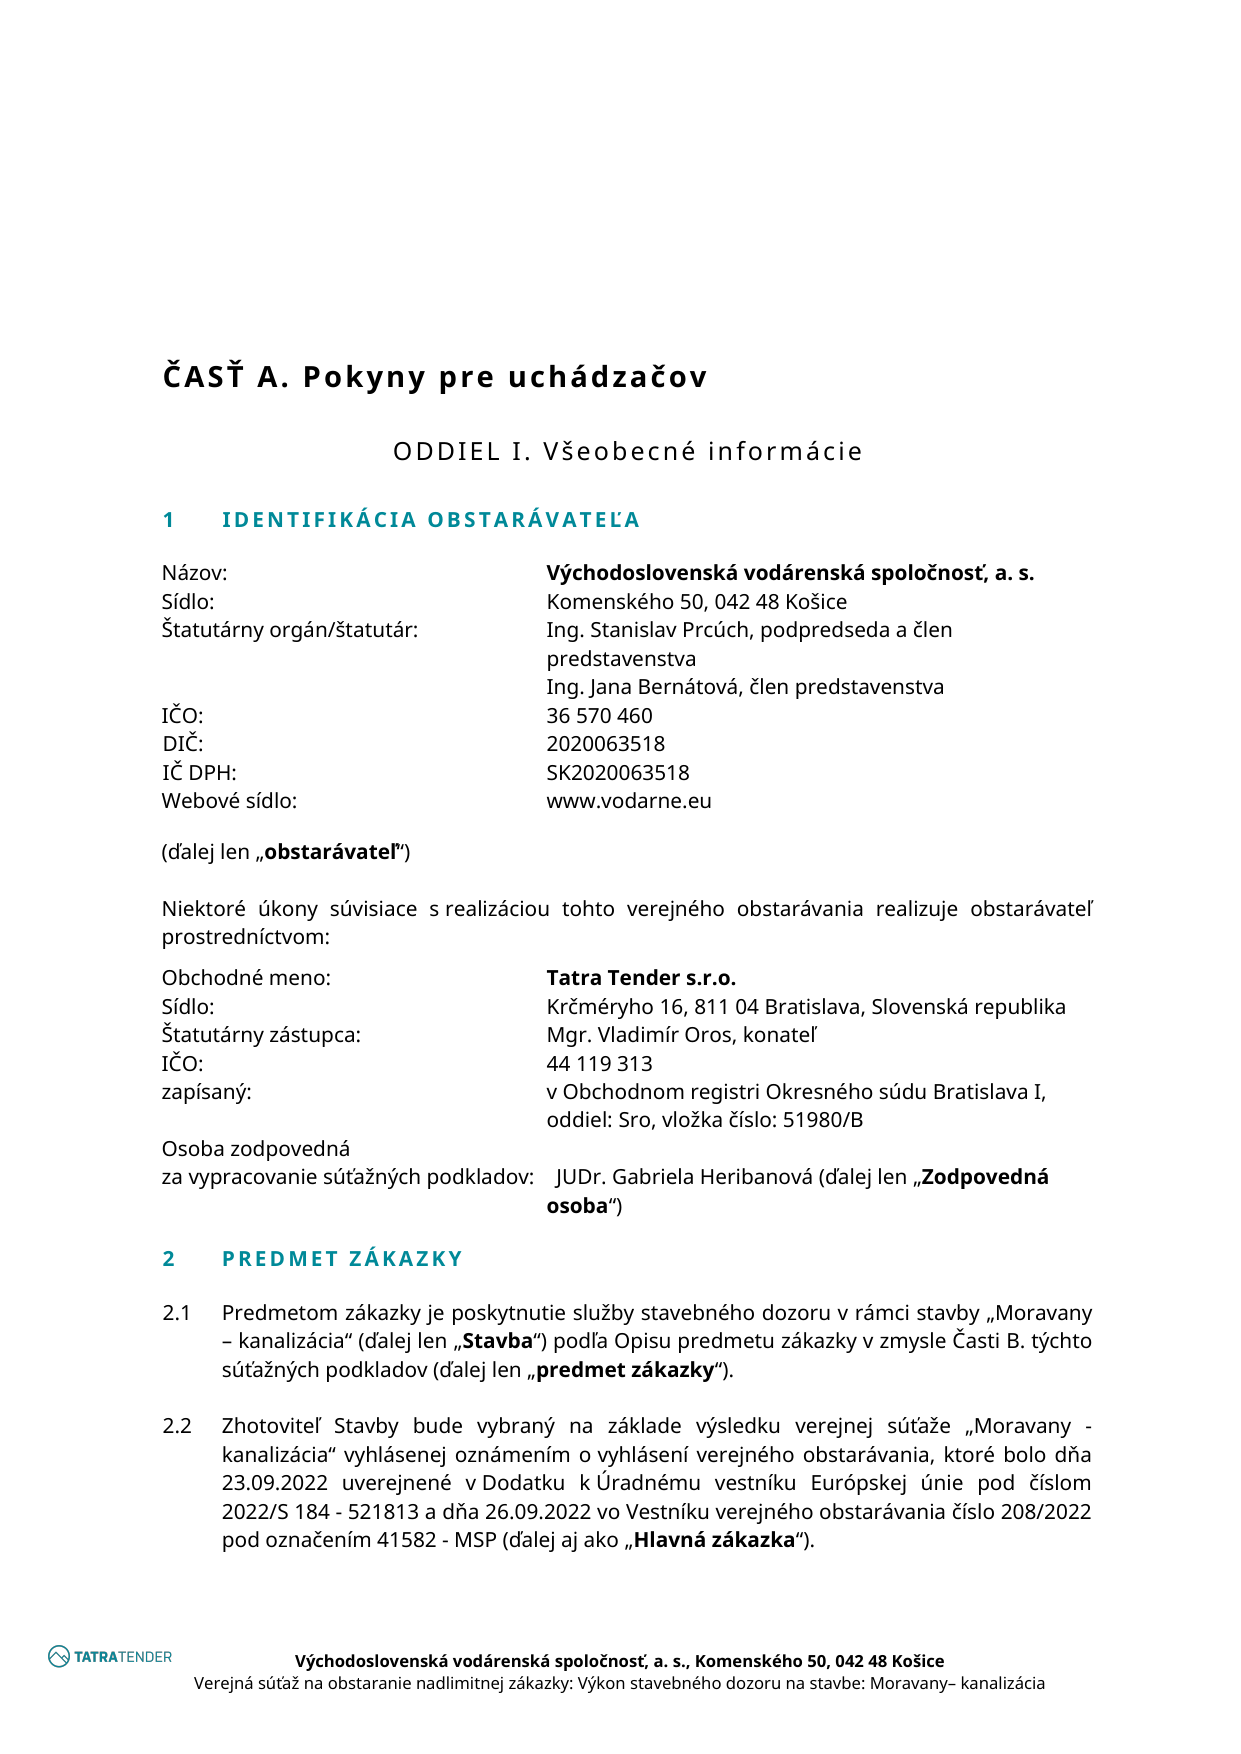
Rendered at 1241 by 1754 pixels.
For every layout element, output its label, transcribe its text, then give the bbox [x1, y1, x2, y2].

subtitle Zhotoviteľ Stavby bude vybraný na základe výsledku verejnej súťaže „Moravany - kanalizácia“ vyhlásenej oznámením o vyhlásení verejného obstarávania, ktoré bolo dňa 23.09.2022 uverejnené v Dodatku k Úradnému vestníku Európskej únie pod číslom 2022/S 184 - 521813 a dňa 26.09.2022 vo Vestníku verejného obstarávania číslo 208/2022 pod označením 41582 - MSP (ďalej aj ako „Hlavná zákazka“). [162, 1412, 1093, 1554]
subtitle Webové sídlo: www.vodarne.eu [161, 786, 1093, 814]
subtitle Obchodné meno: Tatra Tender s.r.o. [161, 963, 1093, 992]
text IČ DPH: SK2020063518 [162, 758, 1093, 786]
subtitle Predmetom zákazky je poskytnutie služby stavebného dozoru v rámci stavby „Moravany – kanalizácia“ (ďalej len „Stavba“) podľa Opisu predmetu zákazky v zmysle Časti B. týchto súťažných podkladov (ďalej len „predmet zákazky“). [162, 1298, 1093, 1383]
subtitle zapísaný: v Obchodnom registri Okresného súdu Bratislava I, oddiel: Sro, vložka číslo: 51980/B [161, 1077, 1093, 1134]
subtitle za vypracovanie súťažných podkladov: JUDr. Gabriela Heribanová (ďalej len „Zodpovedná osoba“) [161, 1162, 1093, 1219]
text ODDIEL I. Všeobecné informácie [162, 433, 1093, 468]
subtitle Sídlo: Krčméryho 16, 811 04 Bratislava, Slovenská republika [161, 992, 1093, 1020]
subtitle IČO: 36 570 460 [161, 701, 1093, 729]
subtitle Názov: Východoslovenská vodárenská spoločnosť, a. s. [161, 558, 1093, 587]
text Identifikácia obstarávateľa [162, 505, 1093, 533]
subtitle Štatutárny orgán/štatutár: Ing. Stanislav Prcúch, podpredseda a člen predstavenstva [161, 615, 1093, 672]
subtitle Niektoré úkony súvisiace s realizáciou tohto verejného obstarávania realizuje obstarávateľ prostredníctvom: [161, 894, 1093, 951]
text ČASŤ A. Pokyny pre uchádzačov [162, 356, 1093, 396]
subtitle Štatutárny zástupca: Mgr. Vladimír Oros, konateľ [161, 1020, 1093, 1049]
subtitle IČO: 44 119 313 [161, 1049, 1093, 1077]
text DIČ: 2020063518 [162, 729, 1093, 758]
subtitle Ing. Jana Bernátová, člen predstavenstva [161, 672, 1093, 701]
picture [42, 1634, 182, 1677]
subtitle (ďalej len „obstarávateľ“) [161, 837, 1093, 866]
subtitle Sídlo: Komenského 50, 042 48 Košice [161, 587, 1093, 615]
subtitle Osoba zodpovedná [161, 1134, 1093, 1162]
text Predmet zákazky [162, 1244, 1093, 1273]
